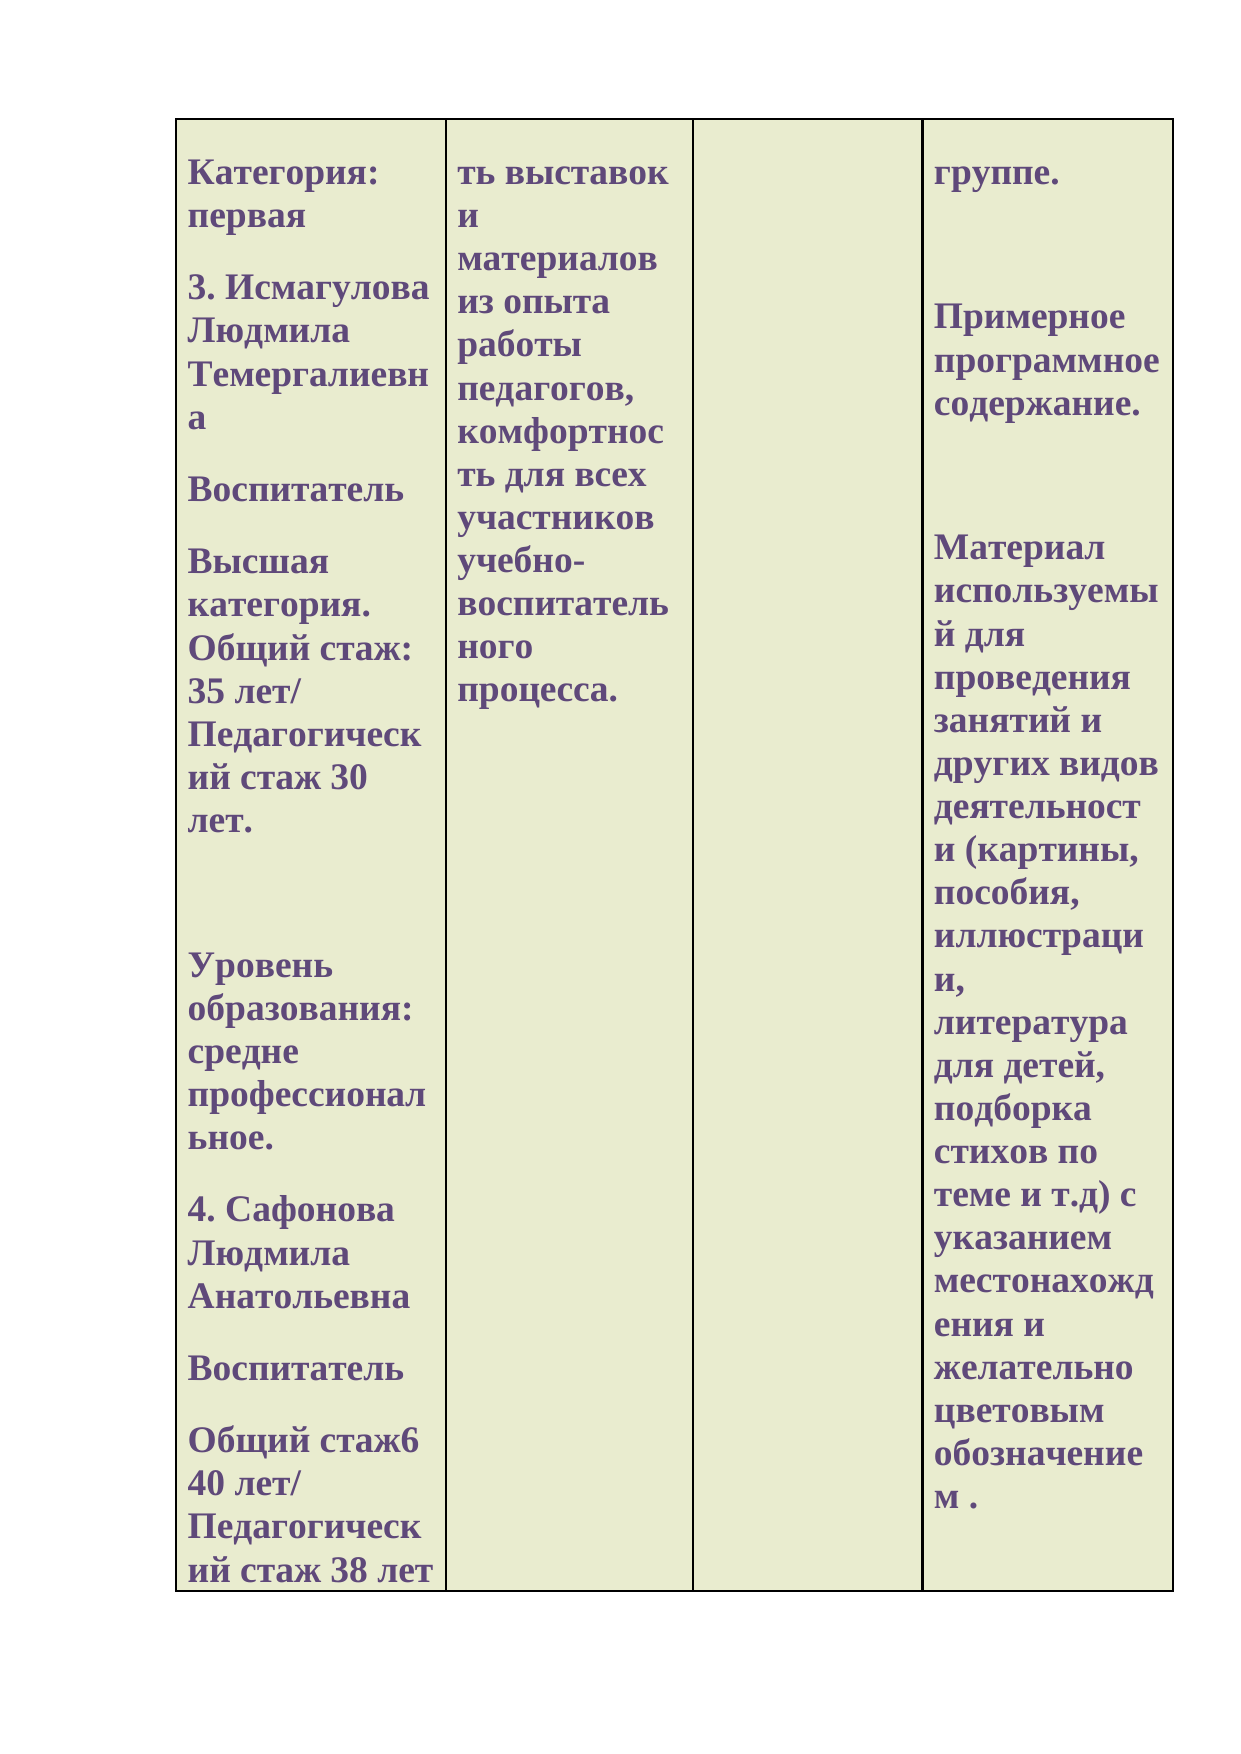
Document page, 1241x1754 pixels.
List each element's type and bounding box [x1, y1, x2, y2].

table_header [924, 120, 1172, 1590]
table_header [694, 120, 921, 1590]
table_header [177, 120, 445, 1590]
table_header [447, 120, 692, 1590]
